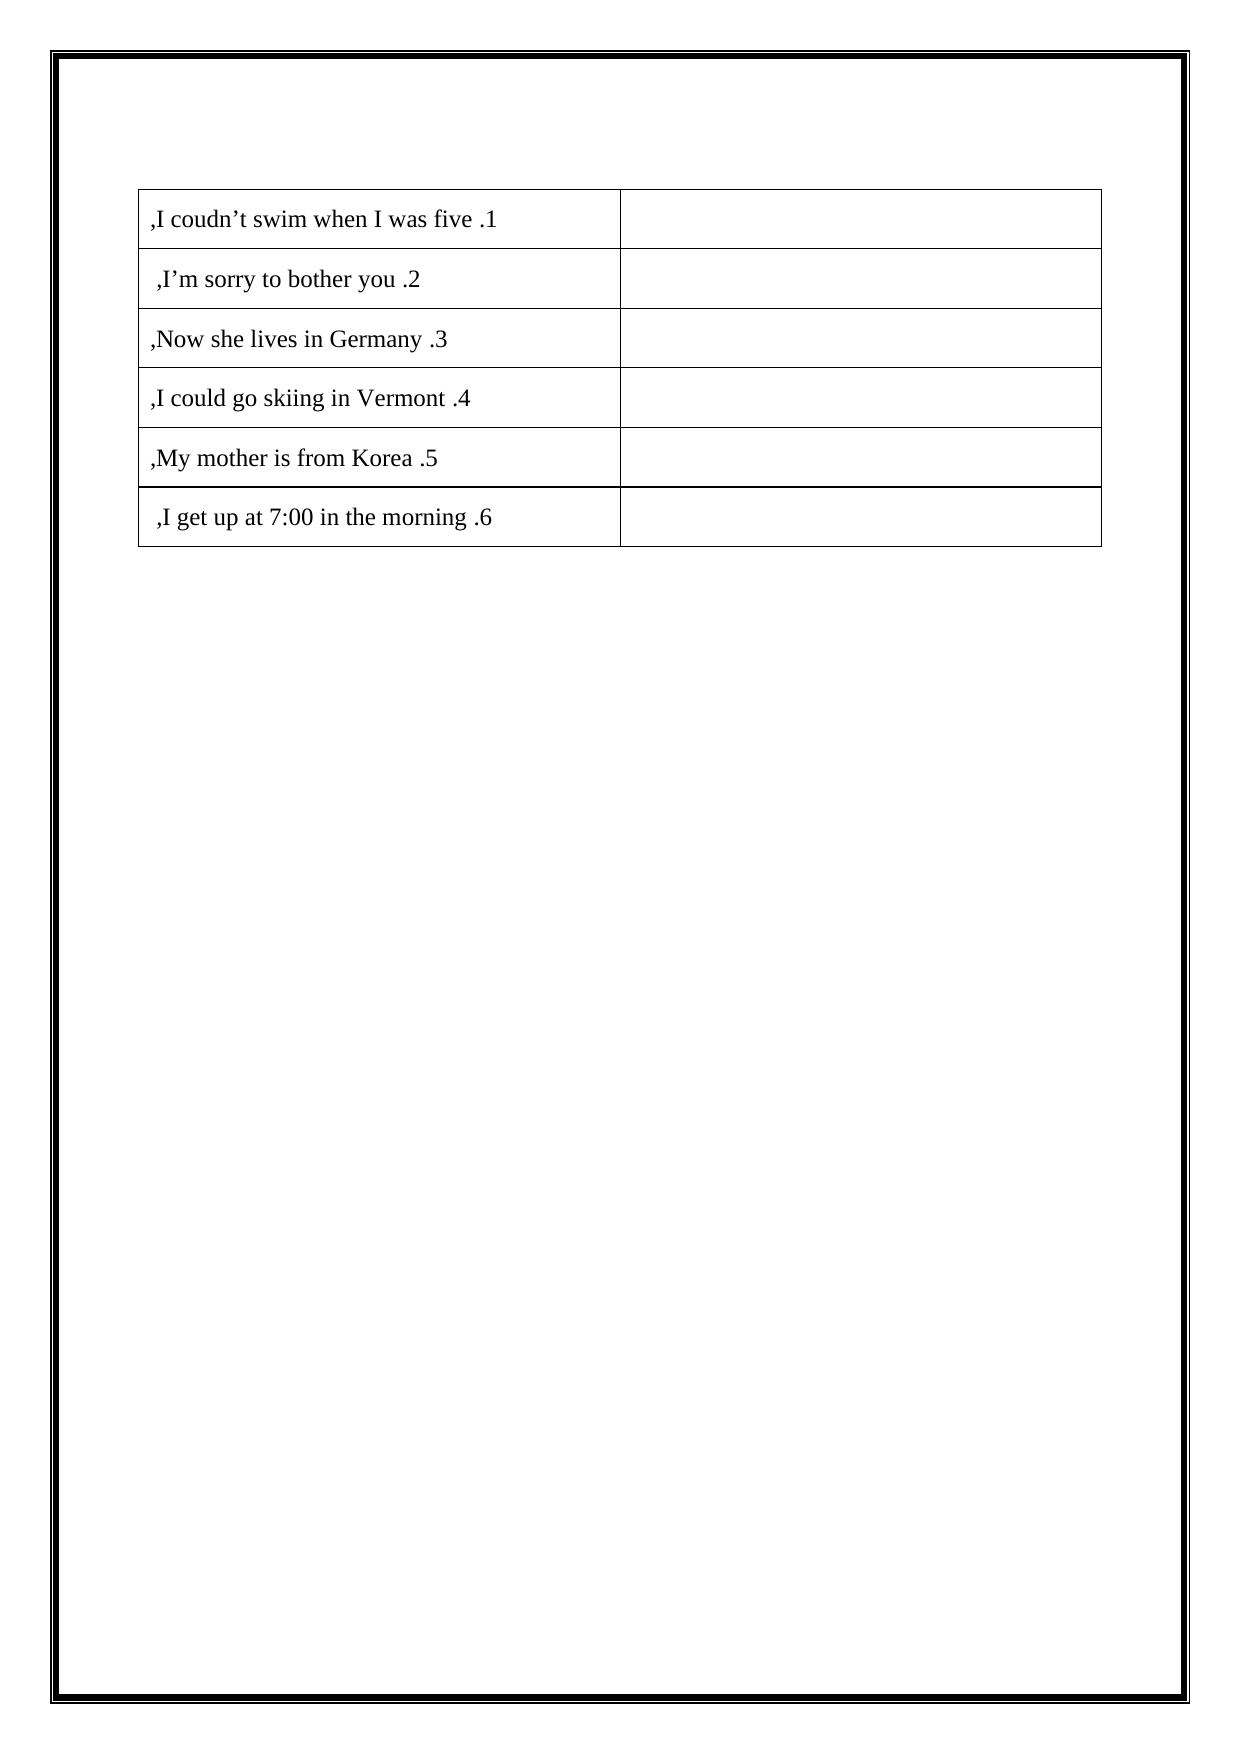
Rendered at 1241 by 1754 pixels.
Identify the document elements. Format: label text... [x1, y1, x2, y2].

table_cell [621, 428, 1101, 486]
table_cell 5. My mother is from Korea, [139, 428, 620, 486]
table_cell [621, 249, 1101, 308]
table_header [621, 190, 1101, 248]
table_cell [621, 488, 1101, 546]
table_cell 3. Now she lives in Germany, [139, 309, 620, 367]
table_cell 4. I could go skiing in Vermont, [139, 368, 620, 427]
table_cell [621, 368, 1101, 427]
table_cell 2. I’m sorry to bother you, [139, 249, 620, 308]
table_header 1. I coudn’t swim when I was five, [139, 190, 620, 248]
table_cell 6. I get up at 7:00 in the morning, [139, 488, 620, 546]
table_cell [621, 309, 1101, 367]
